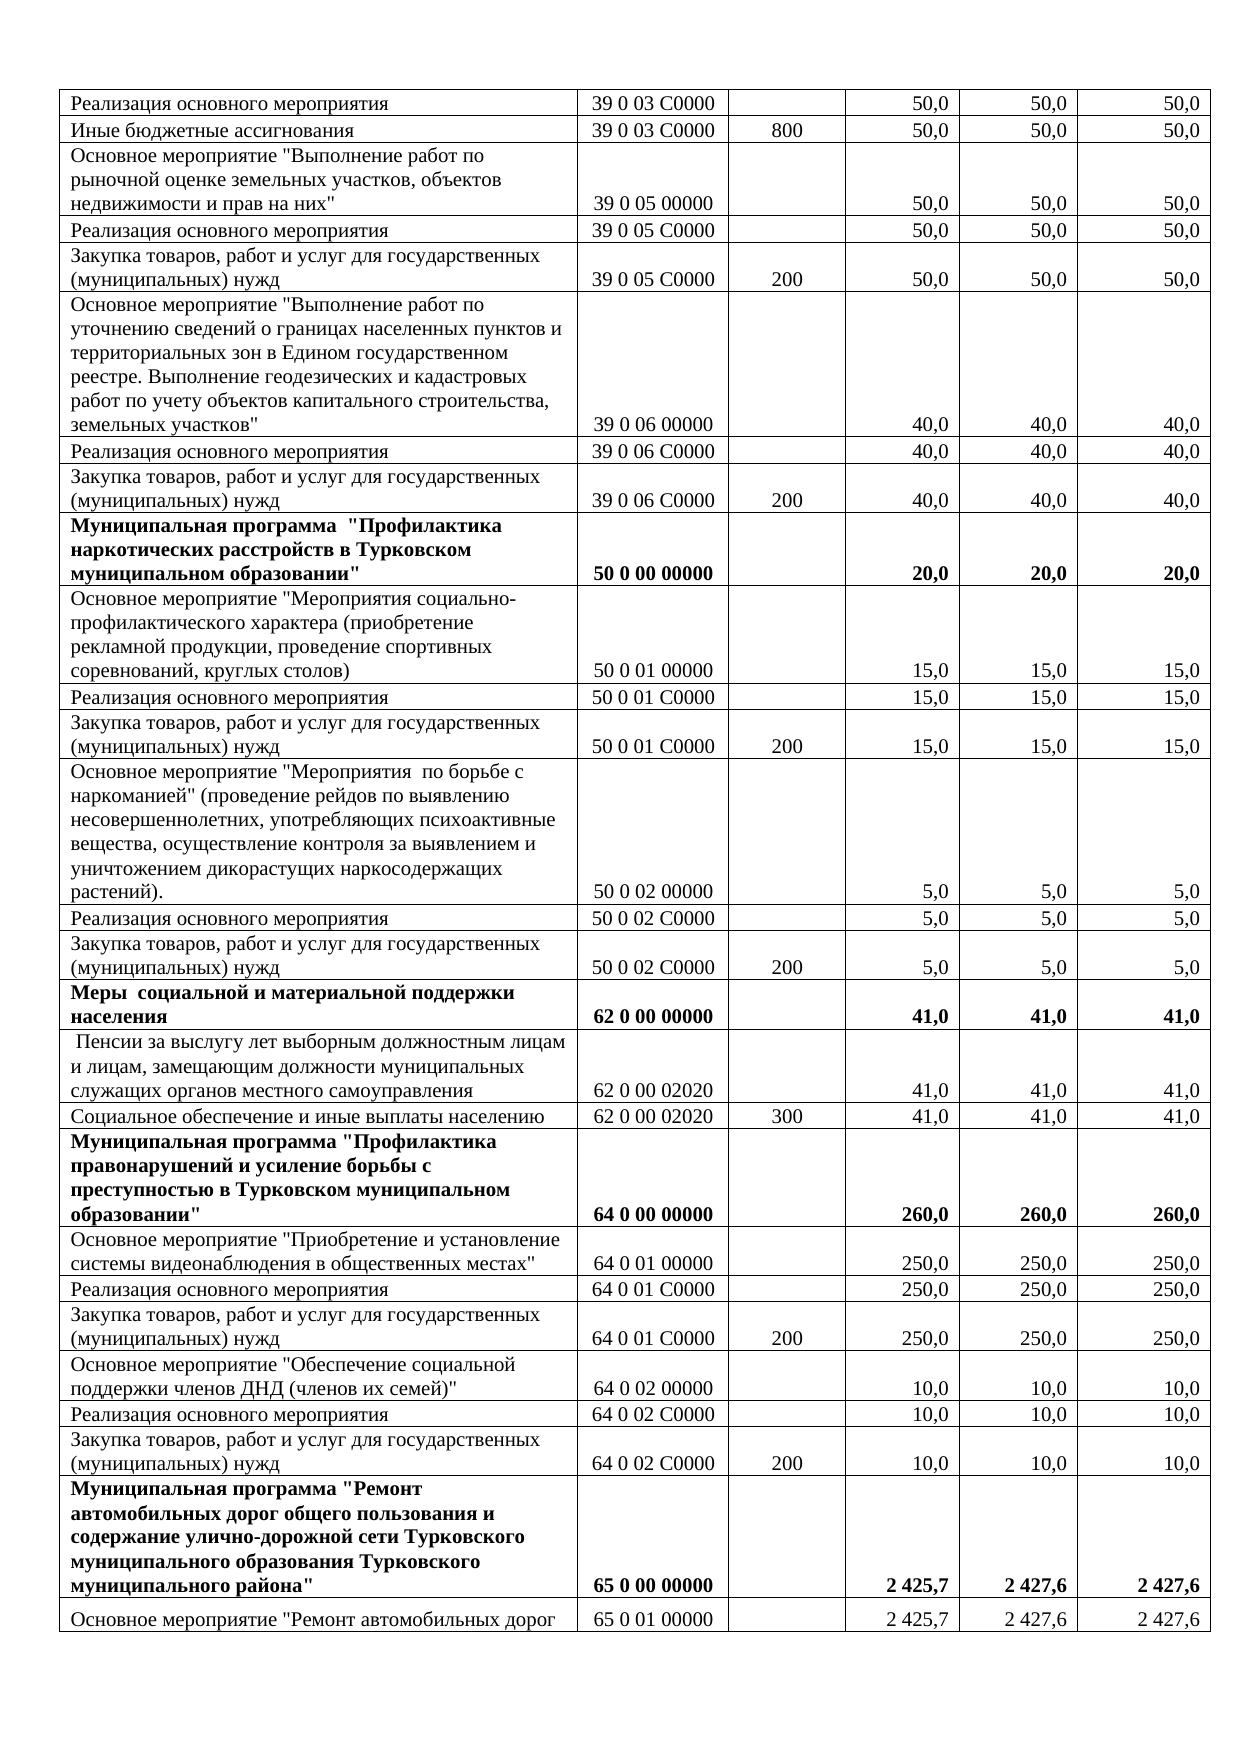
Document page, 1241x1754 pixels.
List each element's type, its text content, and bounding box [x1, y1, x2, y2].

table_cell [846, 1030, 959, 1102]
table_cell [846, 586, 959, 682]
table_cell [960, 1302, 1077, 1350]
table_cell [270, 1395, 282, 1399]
table_cell Иные бюджетные ассигнования [60, 116, 577, 142]
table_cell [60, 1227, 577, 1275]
table_cell 50,0 [960, 216, 1077, 242]
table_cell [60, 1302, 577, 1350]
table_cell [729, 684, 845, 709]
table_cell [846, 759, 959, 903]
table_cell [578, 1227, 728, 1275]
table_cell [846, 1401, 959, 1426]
table_cell 40,0 [1078, 437, 1210, 463]
table_cell 50,0 [1078, 243, 1210, 291]
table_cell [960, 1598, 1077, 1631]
table_cell Закупка товаров, работ и услуг для государственных (муниципальных) нужд [60, 464, 577, 512]
table_cell 50,0 [846, 243, 959, 291]
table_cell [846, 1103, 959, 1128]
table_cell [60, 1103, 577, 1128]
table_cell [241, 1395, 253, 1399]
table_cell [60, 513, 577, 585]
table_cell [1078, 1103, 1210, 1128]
table_cell Закупка товаров, работ и услуг для государственных (муниципальных) нужд [60, 243, 577, 291]
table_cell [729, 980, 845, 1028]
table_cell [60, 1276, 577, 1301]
table_cell 40,0 [960, 464, 1077, 512]
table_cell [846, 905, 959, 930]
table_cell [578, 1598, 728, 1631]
table_cell [729, 143, 845, 215]
table_cell [729, 292, 845, 436]
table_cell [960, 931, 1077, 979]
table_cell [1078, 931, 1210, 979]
table_cell 50,0 [846, 116, 959, 142]
table_cell 39 0 06 С0000 [578, 437, 728, 463]
table_cell 39 0 06 00000 [578, 292, 728, 436]
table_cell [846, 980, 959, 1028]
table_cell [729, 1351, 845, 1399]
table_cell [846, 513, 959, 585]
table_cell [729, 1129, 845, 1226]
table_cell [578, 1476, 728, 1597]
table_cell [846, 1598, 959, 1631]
table_cell Реализация основного мероприятия [60, 216, 577, 242]
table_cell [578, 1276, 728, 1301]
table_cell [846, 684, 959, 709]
table_cell 39 0 05 00000 [578, 143, 728, 215]
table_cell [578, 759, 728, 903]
table_cell 50,0 [960, 116, 1077, 142]
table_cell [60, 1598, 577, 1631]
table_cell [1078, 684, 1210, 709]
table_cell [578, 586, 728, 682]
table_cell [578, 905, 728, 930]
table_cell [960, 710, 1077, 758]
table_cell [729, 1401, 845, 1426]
table_cell Реализация основного мероприятия [60, 90, 577, 115]
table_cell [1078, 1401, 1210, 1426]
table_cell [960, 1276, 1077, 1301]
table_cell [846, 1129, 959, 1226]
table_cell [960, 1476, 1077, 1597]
table_cell 39 0 03 С0000 [578, 90, 728, 115]
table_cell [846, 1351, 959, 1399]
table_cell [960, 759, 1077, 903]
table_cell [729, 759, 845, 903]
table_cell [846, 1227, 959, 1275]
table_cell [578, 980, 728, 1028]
table_cell 40,0 [846, 464, 959, 512]
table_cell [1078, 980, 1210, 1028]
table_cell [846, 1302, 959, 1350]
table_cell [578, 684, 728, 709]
table_cell 50,0 [1078, 116, 1210, 142]
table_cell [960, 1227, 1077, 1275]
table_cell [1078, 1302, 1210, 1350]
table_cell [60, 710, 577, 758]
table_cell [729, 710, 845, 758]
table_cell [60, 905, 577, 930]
table_cell 50,0 [1078, 90, 1210, 115]
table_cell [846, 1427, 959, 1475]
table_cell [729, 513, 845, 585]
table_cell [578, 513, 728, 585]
table_cell 50,0 [846, 143, 959, 215]
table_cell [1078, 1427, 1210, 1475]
table_cell 40,0 [846, 437, 959, 463]
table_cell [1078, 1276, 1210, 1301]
table_cell 50,0 [960, 90, 1077, 115]
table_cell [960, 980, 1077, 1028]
table_cell 50,0 [960, 243, 1077, 291]
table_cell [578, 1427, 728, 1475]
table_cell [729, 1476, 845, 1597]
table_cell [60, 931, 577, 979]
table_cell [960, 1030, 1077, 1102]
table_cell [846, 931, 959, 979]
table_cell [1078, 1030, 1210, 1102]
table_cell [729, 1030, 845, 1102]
table_cell Реализация основного мероприятия [60, 437, 577, 463]
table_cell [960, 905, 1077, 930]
table_cell 39 0 06 С0000 [578, 464, 728, 512]
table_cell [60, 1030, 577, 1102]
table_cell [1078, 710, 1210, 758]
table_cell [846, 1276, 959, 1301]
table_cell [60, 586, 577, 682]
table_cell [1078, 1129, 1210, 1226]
table_cell Основное мероприятие "Выполнение работ по рыночной оценке земельных участков, объектов недвижимости и прав на них" [60, 143, 577, 215]
table_cell 40,0 [846, 292, 959, 436]
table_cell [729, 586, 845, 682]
table_cell 50,0 [960, 143, 1077, 215]
table_cell [729, 437, 845, 463]
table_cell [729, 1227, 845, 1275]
table_cell [729, 216, 845, 242]
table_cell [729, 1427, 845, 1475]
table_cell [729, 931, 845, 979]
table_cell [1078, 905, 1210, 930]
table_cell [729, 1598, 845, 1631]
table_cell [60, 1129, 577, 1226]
table_cell 50,0 [1078, 143, 1210, 215]
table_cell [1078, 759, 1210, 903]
table_cell 50,0 [1078, 216, 1210, 242]
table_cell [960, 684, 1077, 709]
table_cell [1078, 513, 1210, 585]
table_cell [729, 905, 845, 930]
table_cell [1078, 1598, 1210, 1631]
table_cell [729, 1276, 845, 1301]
table_cell Основное мероприятие "Выполнение работ по уточнению сведений о границах населенных пунктов и территориальных зон в Едином государственном реестре. Выполнение геодезических и кадастровых работ по учету объектов капитального строительства, земельных участков" [60, 292, 577, 436]
table_cell 800 [729, 116, 845, 142]
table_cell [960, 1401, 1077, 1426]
table_cell 40,0 [1078, 464, 1210, 512]
table_cell 39 0 05 С0000 [578, 216, 728, 242]
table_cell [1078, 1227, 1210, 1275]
table_cell 40,0 [960, 292, 1077, 436]
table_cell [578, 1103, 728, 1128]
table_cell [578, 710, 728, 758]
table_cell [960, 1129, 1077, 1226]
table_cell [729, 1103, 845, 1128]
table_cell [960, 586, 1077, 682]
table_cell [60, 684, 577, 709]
table_cell 50,0 [846, 90, 959, 115]
table_cell 40,0 [1078, 292, 1210, 436]
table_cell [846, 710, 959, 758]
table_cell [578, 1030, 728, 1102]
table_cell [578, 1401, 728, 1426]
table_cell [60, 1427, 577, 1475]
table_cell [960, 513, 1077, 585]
table_cell 50,0 [846, 216, 959, 242]
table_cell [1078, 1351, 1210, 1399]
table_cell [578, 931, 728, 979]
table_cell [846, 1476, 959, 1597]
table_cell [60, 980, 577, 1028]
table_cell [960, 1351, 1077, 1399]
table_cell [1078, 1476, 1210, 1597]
table_cell 40,0 [960, 437, 1077, 463]
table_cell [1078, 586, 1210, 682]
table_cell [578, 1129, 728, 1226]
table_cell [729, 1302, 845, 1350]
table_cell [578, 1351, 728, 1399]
table_cell 200 [729, 243, 845, 291]
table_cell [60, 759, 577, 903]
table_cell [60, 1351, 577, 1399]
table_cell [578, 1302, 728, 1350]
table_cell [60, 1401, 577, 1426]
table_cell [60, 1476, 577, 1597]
table_cell 39 0 05 С0000 [578, 243, 728, 291]
table_cell 39 0 03 С0000 [578, 116, 728, 142]
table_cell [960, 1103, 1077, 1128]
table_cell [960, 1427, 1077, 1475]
table_cell 200 [729, 464, 845, 512]
table_cell [729, 90, 845, 115]
